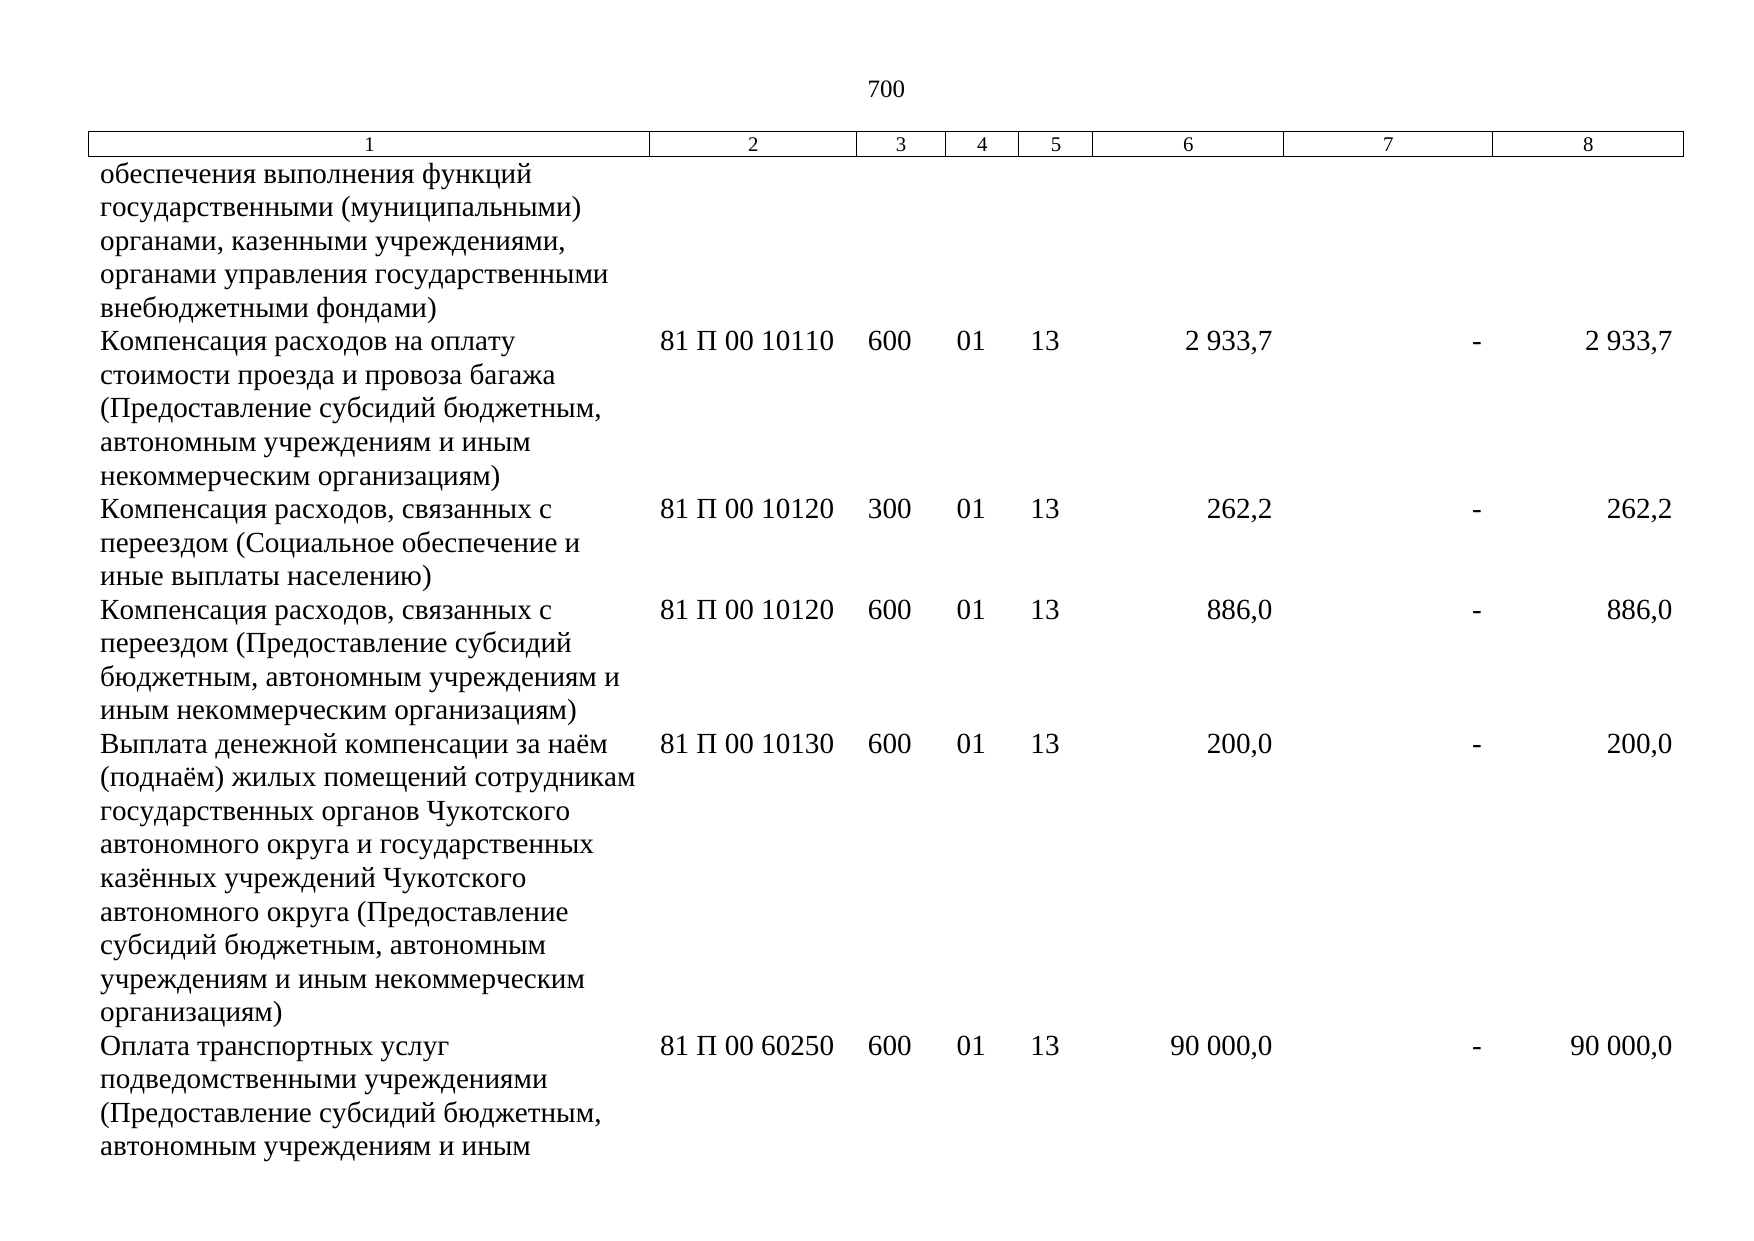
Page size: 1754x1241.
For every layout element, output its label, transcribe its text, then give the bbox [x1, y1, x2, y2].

table_header 8 [1493, 132, 1683, 156]
table_header 6 [1093, 132, 1283, 156]
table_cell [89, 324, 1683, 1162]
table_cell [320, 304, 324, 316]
table_header 7 [1284, 132, 1492, 156]
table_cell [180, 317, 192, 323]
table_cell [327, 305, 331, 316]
table_header 2 [650, 132, 856, 156]
table_header 5 [1019, 132, 1092, 156]
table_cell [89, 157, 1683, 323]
table_header 1 [89, 132, 649, 156]
table_header 4 [946, 132, 1018, 156]
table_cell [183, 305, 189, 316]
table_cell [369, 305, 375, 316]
table_header 3 [857, 132, 945, 156]
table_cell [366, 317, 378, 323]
